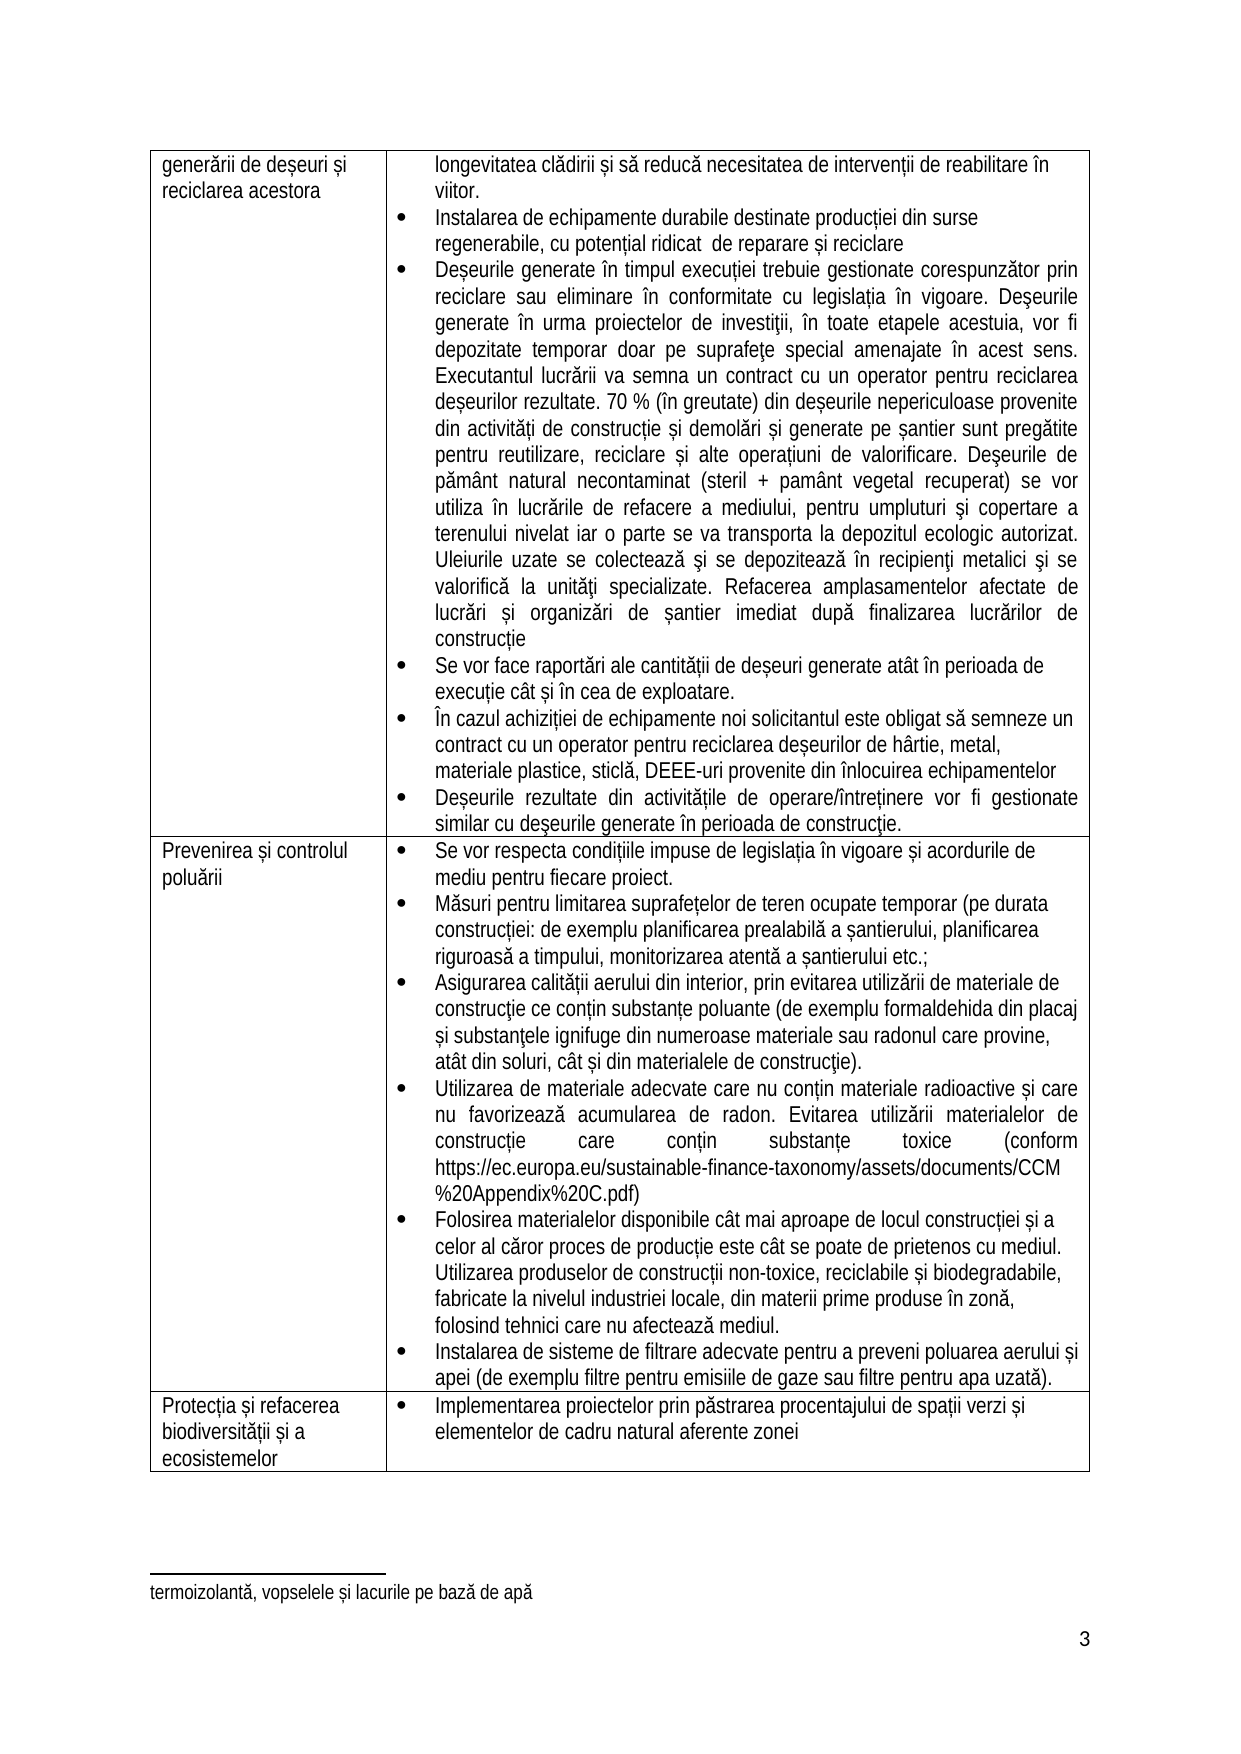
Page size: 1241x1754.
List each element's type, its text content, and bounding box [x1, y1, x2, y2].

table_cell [151, 151, 386, 836]
table_cell Implementarea proiectelor prin păstrarea procentajului de spații verzi și elementelor de cadru natural aferente zonei [387, 1392, 1089, 1471]
table_cell Protecția și refacerea biodiversității și a ecosistemelor [151, 1392, 386, 1471]
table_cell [387, 151, 1089, 836]
table_cell Se vor respecta condițiile impuse de legislația în vigoare și acordurile de mediu pentru fiecare proiect. Măsuri pentru limitarea suprafețelor de teren ocupate temporar (pe durata construcției: de exemplu planificarea prealabilă a șantierului, planificarea riguroasă a timpului, monitorizarea atentă a șantierului etc.; Asigurarea calității aerului din interior, prin evitarea utilizării de materiale de construcţie ce conțin substanțe poluante (de exemplu formaldehida din placaj și substanţele ignifuge din numeroase materiale sau radonul care provine, atât din soluri, cât și din materialele de construcţie). Utilizarea de materiale adecvate care nu conțin materiale radioactive și care nu favorizează acumularea de radon. Evitarea utilizării materialelor de construcție care conțin substanțe toxice (conform https://ec.europa.eu/sustainable-finance-taxonomy/assets/documents/CCM%20Appendix%20C.pdf) Folosirea materialelor disponibile cât mai aproape de locul construcției și a celor al căror proces de producție este cât se poate de prietenos cu mediul. Utilizarea produselor de construcții non-toxice, reciclabile și biodegradabile, fabricate la nivelul industriei locale, din materii prime produse în zonă, folosind tehnici care nu afectează mediul. Instalarea de sisteme de filtrare adecvate pentru a preveni poluarea aerului și apei (de exemplu filtre pentru emisiile de gaze sau filtre pentru apa uzată). [387, 837, 1089, 1391]
table_cell Prevenirea și controlul poluării [151, 837, 386, 1391]
